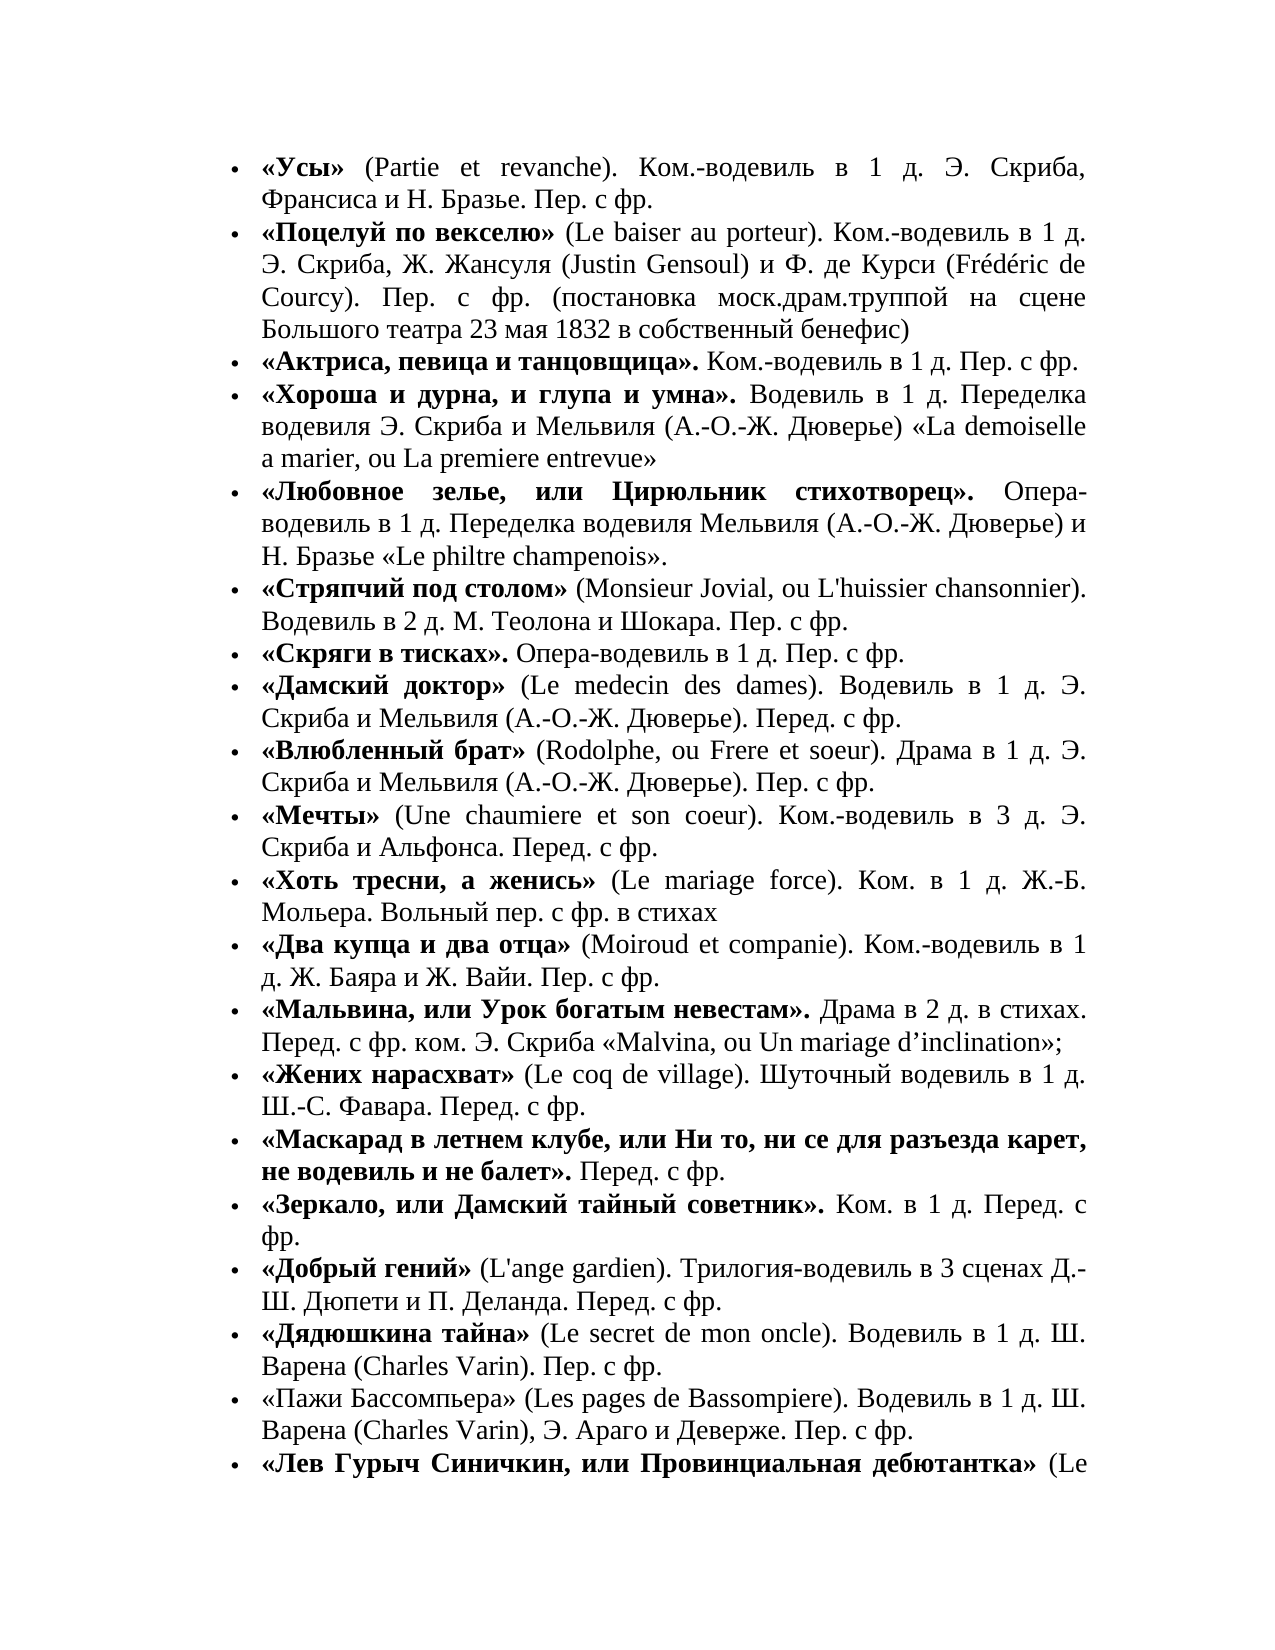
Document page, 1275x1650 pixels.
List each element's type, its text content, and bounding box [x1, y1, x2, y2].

list «Зеркало, или Дамский тайный советник». Ком. в 1 д. Перед. с фр. [232, 1187, 1087, 1251]
list «Жених нарасхват» (Le coq de village). Шуточный водевиль в 1 д. Ш.-С. Фавара. Перед. с фр. [232, 1057, 1087, 1122]
list «Усы» (Partie et revanche). Ком.-водевиль в 1 д. Э. Скриба, Франсиса и Н. Бразье. Пер. с фр. [232, 150, 1087, 215]
list «Стряпчий под столом» (Monsieur Jovial, ou L'huissier chansonnier). Водевиль в 2 д. М. Теолона и Шокара. Пер. с фр. [232, 571, 1087, 636]
list «Актриса, певица и танцовщица». Ком.-водевиль в 1 д. Пер. с фр. [232, 344, 1087, 377]
list «Два купца и два отца» (Моiroud et companie). Ком.-водевиль в 1 д. Ж. Баяра и Ж. Вайи. Пер. с фр. [232, 927, 1087, 992]
list «Хоть тресни, а женись» (Le mariage force). Ком. в 1 д. Ж.-Б. Мольера. Вольный пер. с фр. в стихах [232, 863, 1087, 927]
list «Добрый гений» (L'ange gardien). Трилогия-водевиль в 3 сценах Д.-Ш. Дюпети и П. Деланда. Перед. с фр. [232, 1251, 1087, 1316]
list «Скряги в тисках». Опера-водевиль в 1 д. Пер. с фр. [232, 636, 1087, 668]
list «Дядюшкина тайна» (Le secret de mon oncle). Водевиль в 1 д. Ш. Варена (Charles Varin). Пер. с фр. [232, 1316, 1087, 1381]
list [232, 1446, 1087, 1478]
list «Хороша и дурна, и глупа и умна». Водевиль в 1 д. Переделка водевиля Э. Скриба и Мельвиля (А.-О.-Ж. Дюверье) «La demoiselle a marier, ou La premiere entrevue» [232, 377, 1087, 474]
list «Мальвина, или Урок богатым невестам». Драма в 2 д. в стихах. Перед. с фр. ком. Э. Скриба «Malvina, ou Un mariage d’inclination»; [232, 992, 1087, 1057]
list «Поцелуй по векселю» (Le baiser au porteur). Ком.-водевиль в 1 д. Э. Скриба, Ж. Жансуля (Justin Gensoul) и Ф. де Курси (Frédéric de Courcy). Пер. с фр. (постановка моск.драм.труппой на сцене Большого театра 23 мая 1832 в собственный бенефис) [232, 215, 1087, 344]
list «Пажи Бассомпьера» (Les pages de Bassompiere). Водевиль в 1 д. Ш. Варена (Charles Varin), Э. Араго и Деверже. Пер. с фр. [232, 1381, 1087, 1446]
list «Влюбленный брат» (Rodolphe, ou Frere et soeur). Драма в 1 д. Э. Скриба и Мельвиля (А.-О.-Ж. Дюверье). Пер. с фр. [232, 733, 1087, 798]
list «Маскарад в летнем клубе, или Ни то, ни се для разъезда карет, не водевиль и не балет». Перед. с фр. [232, 1122, 1087, 1187]
list «Дамский доктор» (Le medecin des dames). Водевиль в 1 д. Э. Скриба и Мельвиля (А.-О.-Ж. Дюверье). Перед. с фр. [232, 668, 1087, 733]
list «Мечты» (Une chaumiere et son coeur). Ком.-водевиль в 3 д. Э. Скриба и Альфонса. Перед. с фр. [232, 798, 1087, 863]
list «Любовное зелье, или Цирюльник стихотворец». Опера-водевиль в 1 д. Переделка водевиля Мельвиля (А.-О.-Ж. Дюверье) и Н. Бразье «Le philtre champenois». [232, 474, 1087, 571]
